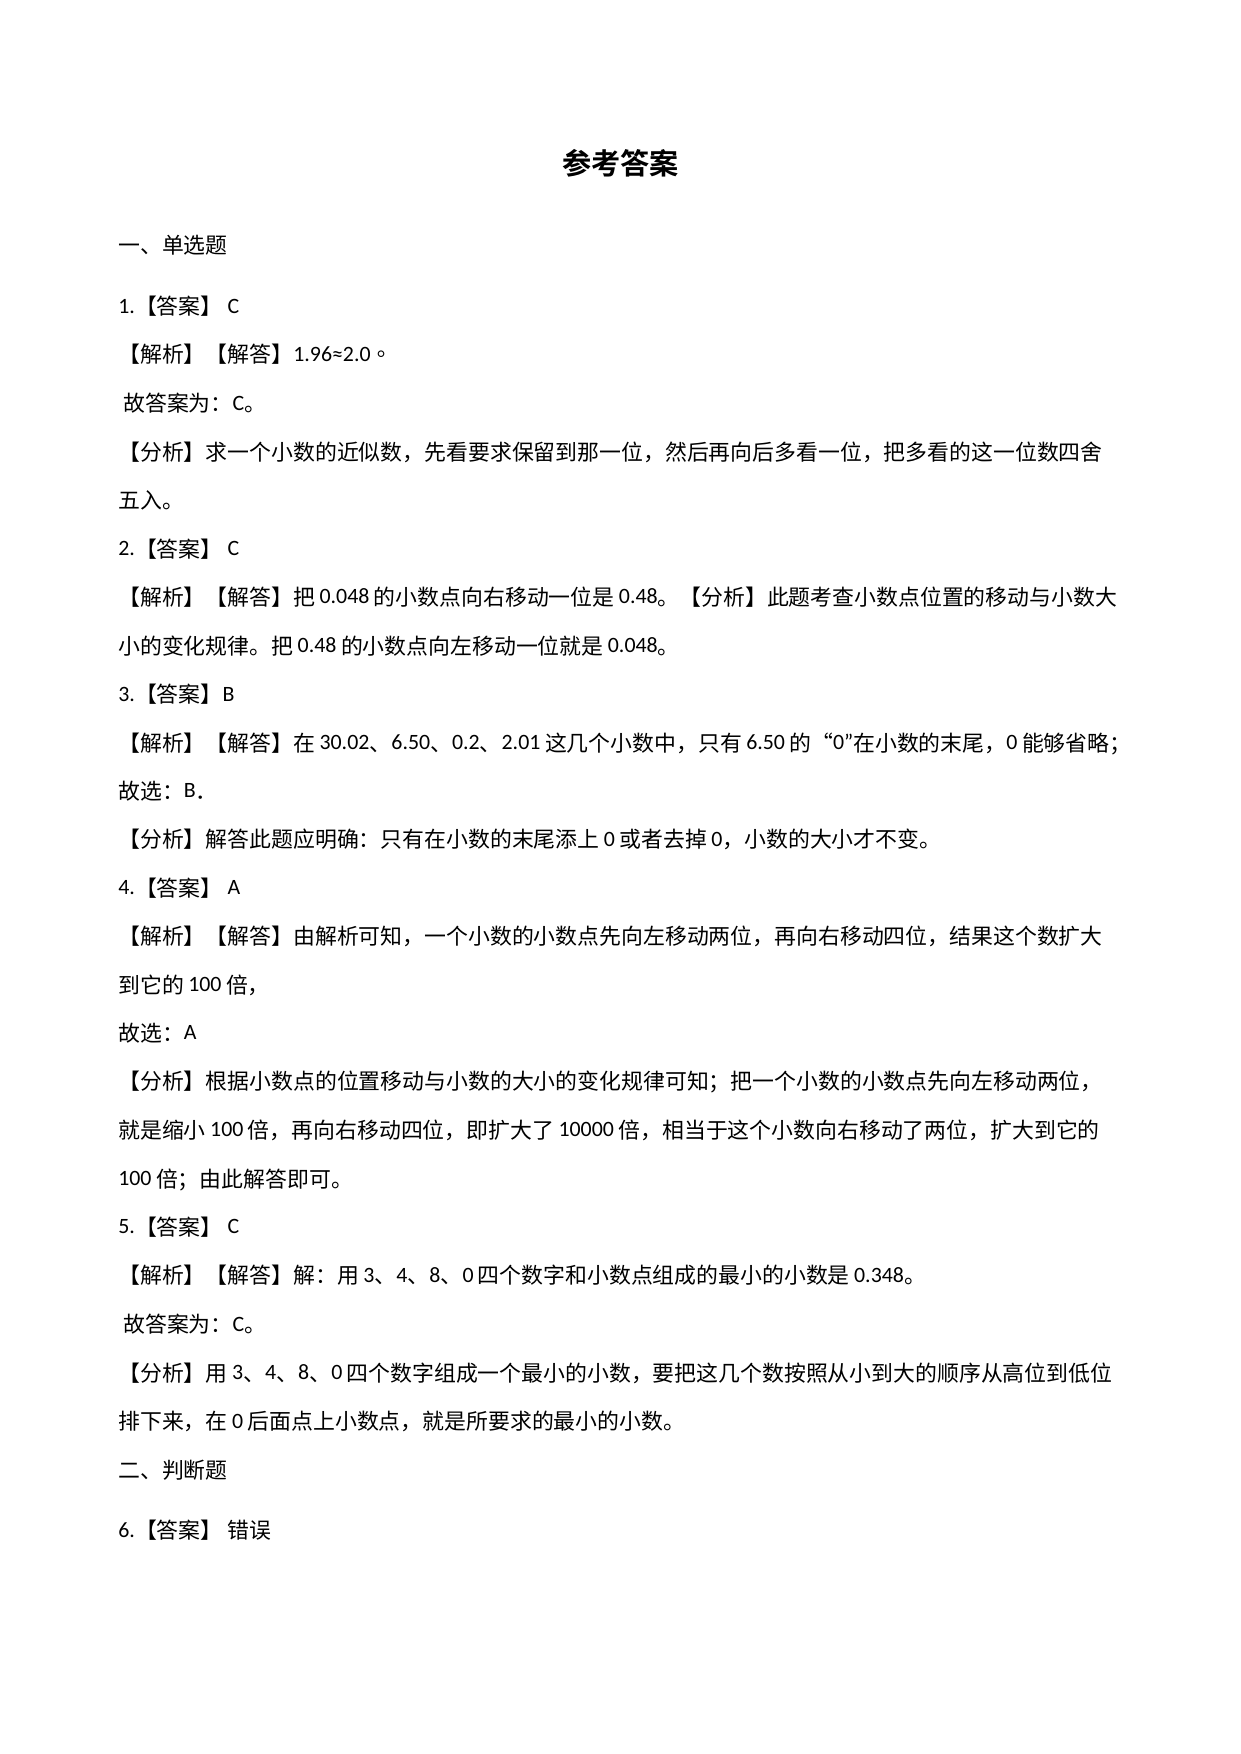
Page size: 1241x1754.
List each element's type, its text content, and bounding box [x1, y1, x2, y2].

text 【分析】用3、4、8、0四个数字组成一个最小的小数，要把这几个数按照从小到大的顺序从高位到低位排下来，在0后面点上小数点，就是所要求的最小的小数。 [118, 1355, 1122, 1436]
text 【分析】解答此题应明确：只有在小数的末尾添上0或者去掉0，小数的大小才不变。 [118, 822, 1122, 854]
text 【分析】求一个小数的近似数，先看要求保留到那一位，然后再向后多看一位，把多看的这一位数四舍五入。 [118, 434, 1122, 516]
text 【分析】根据小数点的位置移动与小数的大小的变化规律可知；把一个小数的小数点先向左移动两位，就是缩小100倍，再向右移动四位，即扩大了10000倍，相当于这个小数向右移动了两位，扩大到它的100倍；由此解答即可。 [118, 1064, 1122, 1194]
text 参考答案 [118, 129, 1122, 194]
text 一、单选题 [118, 228, 1122, 261]
text 【解析】【解答】由解析可知，一个小数的小数点先向左移动两位，再向右移动四位，结果这个数扩大到它的100倍， [118, 918, 1122, 1000]
text 故选：B． [118, 773, 1122, 806]
text 【解析】【解答】解：用3、4、8、0四个数字和小数点组成的最小的小数是0.348。 故答案为：C。 [118, 1258, 1122, 1339]
text 3.【答案】B [118, 677, 1122, 709]
text 1.【答案】 C [118, 289, 1122, 321]
text 二、判断题 [118, 1452, 1122, 1485]
text 5.【答案】 C [118, 1210, 1122, 1242]
text 【解析】【解答】1.96≈2.0。 故答案为：C。 [118, 337, 1122, 418]
text 【解析】【解答】在30.02、6.50、0.2、2.01这几个小数中，只有6.50的“0”在小数的末尾，0能够省略； [118, 725, 1122, 758]
text 4.【答案】 A [118, 870, 1122, 903]
text 2.【答案】 C [118, 531, 1122, 564]
text 6.【答案】 错误 [118, 1513, 1122, 1546]
text 【解析】【解答】把0.048的小数点向右移动一位是0.48。【分析】此题考查小数点位置的移动与小数大小的变化规律。把0.48的小数点向左移动一位就是0.048。 [118, 580, 1122, 661]
text 故选：A [118, 1016, 1122, 1048]
